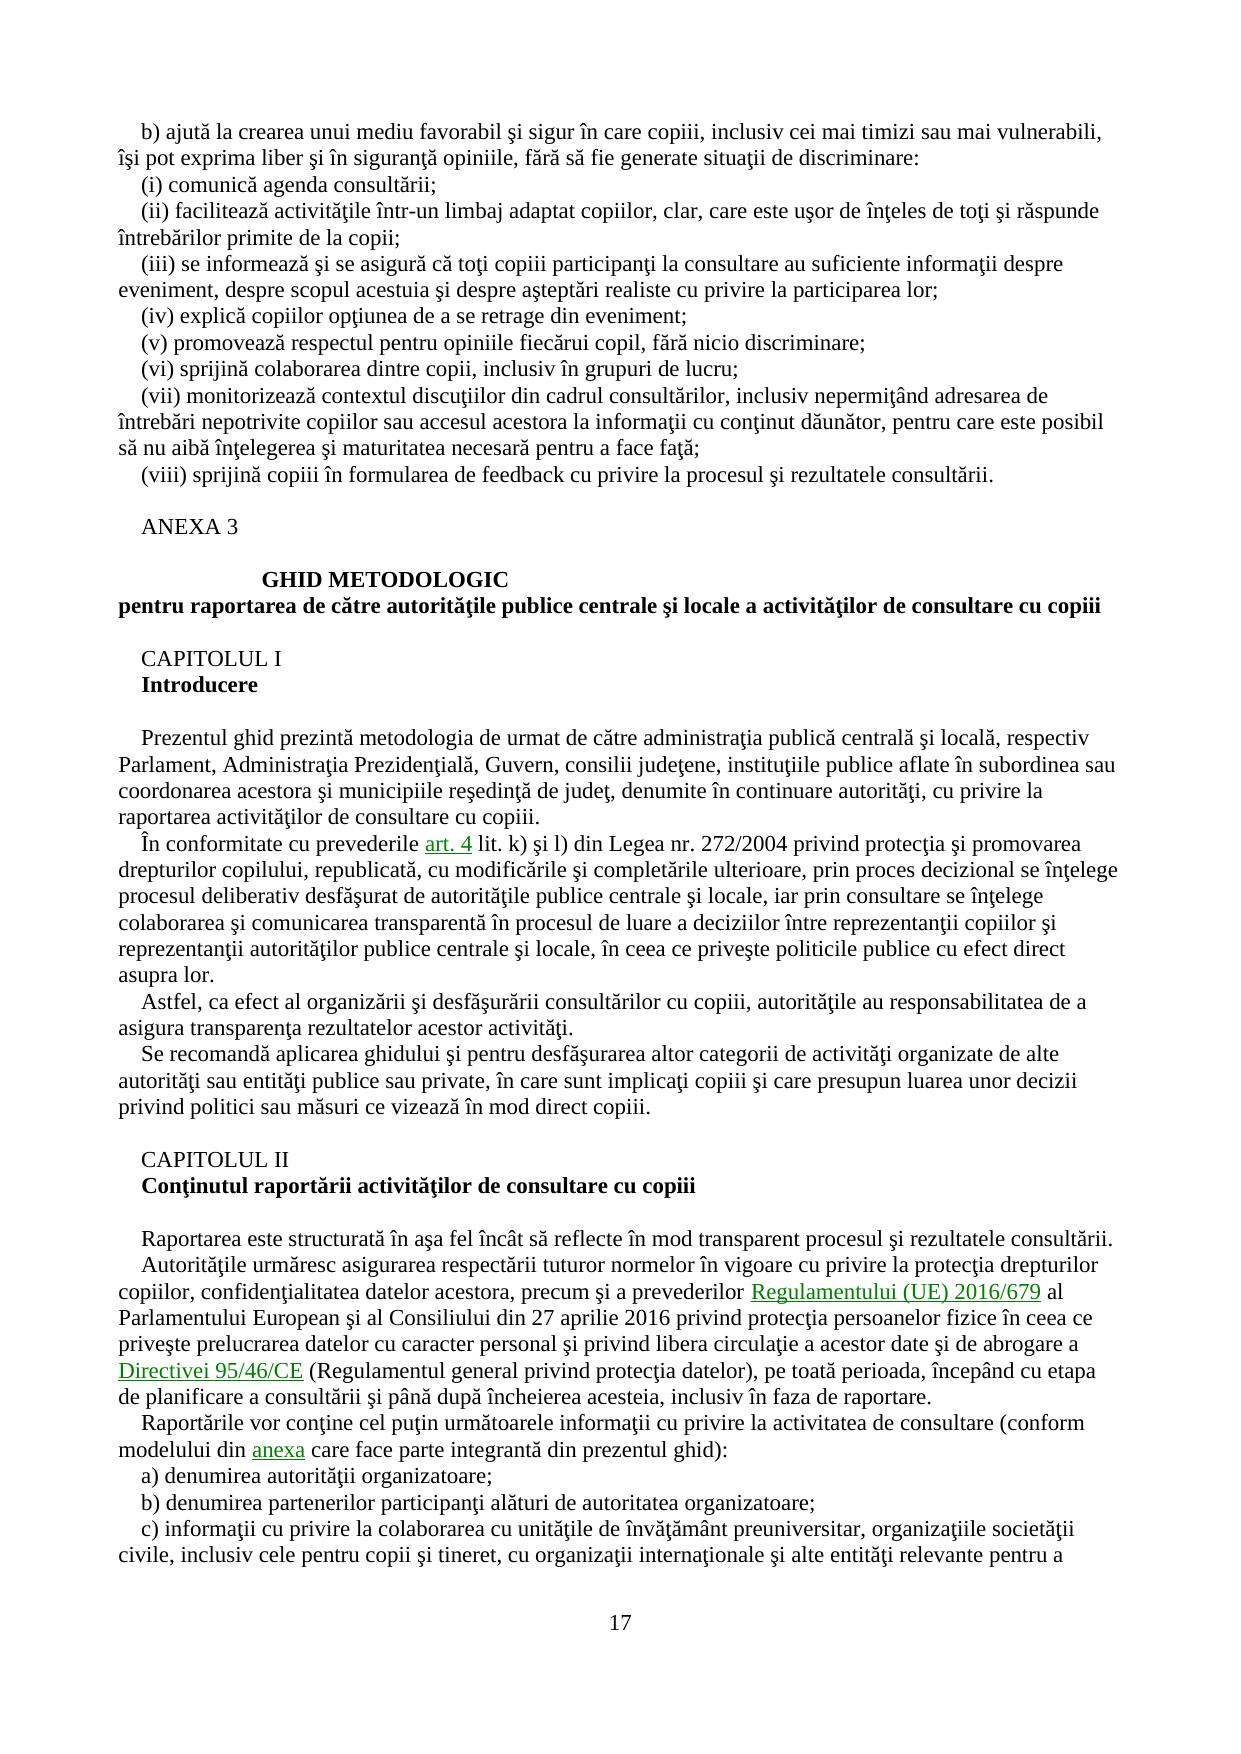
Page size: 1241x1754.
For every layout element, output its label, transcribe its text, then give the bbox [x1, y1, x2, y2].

text GHID METODOLOGIC [118, 566, 1122, 592]
text Raportările vor conţine cel puţin următoarele informaţii cu privire la activitatea de consultare (conform modelului din anexa care face parte integrantă din prezentul ghid): [118, 1409, 1122, 1462]
text (iii) se informează şi se asigură că toţi copiii participanţi la consultare au suficiente informaţii despre eveniment, despre scopul acestuia şi despre aşteptări realiste cu privire la participarea lor; [118, 250, 1122, 303]
text (vi) sprijină colaborarea dintre copii, inclusiv în grupuri de lucru; [118, 355, 1122, 382]
text (iv) explică copiilor opţiunea de a se retrage din eveniment; [118, 303, 1122, 329]
text b) denumirea partenerilor participanţi alături de autoritatea organizatoare; [118, 1488, 1122, 1515]
text Se recomandă aplicarea ghidului şi pentru desfăşurarea altor categorii de activităţi organizate de alte autorităţi sau entităţi publice sau private, în care sunt implicaţi copiii şi care presupun luarea unor decizii privind politici sau măsuri ce vizează în mod direct copiii. [118, 1041, 1122, 1119]
text b) ajută la crearea unui mediu favorabil şi sigur în care copiii, inclusiv cei mai timizi sau mai vulnerabili, îşi pot exprima liber şi în siguranţă opiniile, fără să fie generate situaţii de discriminare: [118, 118, 1122, 171]
text (i) comunică agenda consultării; [118, 171, 1122, 197]
text Prezentul ghid prezintă metodologia de urmat de către administraţia publică centrală şi locală, respectiv Parlament, Administraţia Prezidenţială, Guvern, consilii judeţene, instituţiile publice aflate în subordinea sau coordonarea acestora şi municipiile reşedinţă de judeţ, denumite în continuare autorităţi, cu privire la raportarea activităţilor de consultare cu copiii. [118, 724, 1122, 830]
text Conţinutul raportării activităţilor de consultare cu copiii [118, 1172, 1122, 1199]
text (viii) sprijină copiii în formularea de feedback cu privire la procesul şi rezultatele consultării. [118, 461, 1122, 487]
text (v) promovează respectul pentru opiniile fiecărui copil, fără nicio discriminare; [118, 329, 1122, 355]
text (vii) monitorizează contextul discuţiilor din cadrul consultărilor, inclusiv nepermiţând adresarea de întrebări nepotrivite copiilor sau accesul acestora la informaţii cu conţinut dăunător, pentru care este posibil să nu aibă înţelegerea şi maturitatea necesară pentru a face faţă; [118, 382, 1122, 461]
text a) denumirea autorităţii organizatoare; [118, 1462, 1122, 1488]
text ANEXA 3 [118, 513, 1122, 540]
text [118, 1515, 1122, 1568]
text În conformitate cu prevederile art. 4 lit. k) şi l) din Legea nr. 272/2004 privind protecţia şi promovarea drepturilor copilului, republicată, cu modificările şi completările ulterioare, prin proces decizional se înţelege procesul deliberativ desfăşurat de autorităţile publice centrale şi locale, iar prin consultare se înţelege colaborarea şi comunicarea transparentă în procesul de luare a deciziilor între reprezentanţii copiilor şi reprezentanţii autorităţilor publice centrale şi locale, în ceea ce priveşte politicile publice cu efect direct asupra lor. [118, 830, 1122, 988]
text Autorităţile urmăresc asigurarea respectării tuturor normelor în vigoare cu privire la protecţia drepturilor copiilor, confidenţialitatea datelor acestora, precum şi a prevederilor Regulamentului (UE) 2016/679 al Parlamentului European şi al Consiliului din 27 aprilie 2016 privind protecţia persoanelor fizice în ceea ce priveşte prelucrarea datelor cu caracter personal şi privind libera circulaţie a acestor date şi de abrogare a Directivei 95/46/CE (Regulamentul general privind protecţia datelor), pe toată perioada, începând cu etapa de planificare a consultării şi până după încheierea acesteia, inclusiv în faza de raportare. [118, 1251, 1122, 1409]
text CAPITOLUL I [118, 645, 1122, 672]
text Introducere [118, 672, 1122, 698]
text Astfel, ca efect al organizării şi desfăşurării consultărilor cu copiii, autorităţile au responsabilitatea de a asigura transparenţa rezultatelor acestor activităţi. [118, 988, 1122, 1041]
text pentru raportarea de către autorităţile publice centrale şi locale a activităţilor de consultare cu copiii [118, 592, 1122, 619]
text CAPITOLUL II [118, 1146, 1122, 1172]
text Raportarea este structurată în aşa fel încât să reflecte în mod transparent procesul şi rezultatele consultării. [118, 1225, 1122, 1251]
text (ii) facilitează activităţile într-un limbaj adaptat copiilor, clar, care este uşor de înţeles de toţi şi răspunde întrebărilor primite de la copii; [118, 197, 1122, 250]
